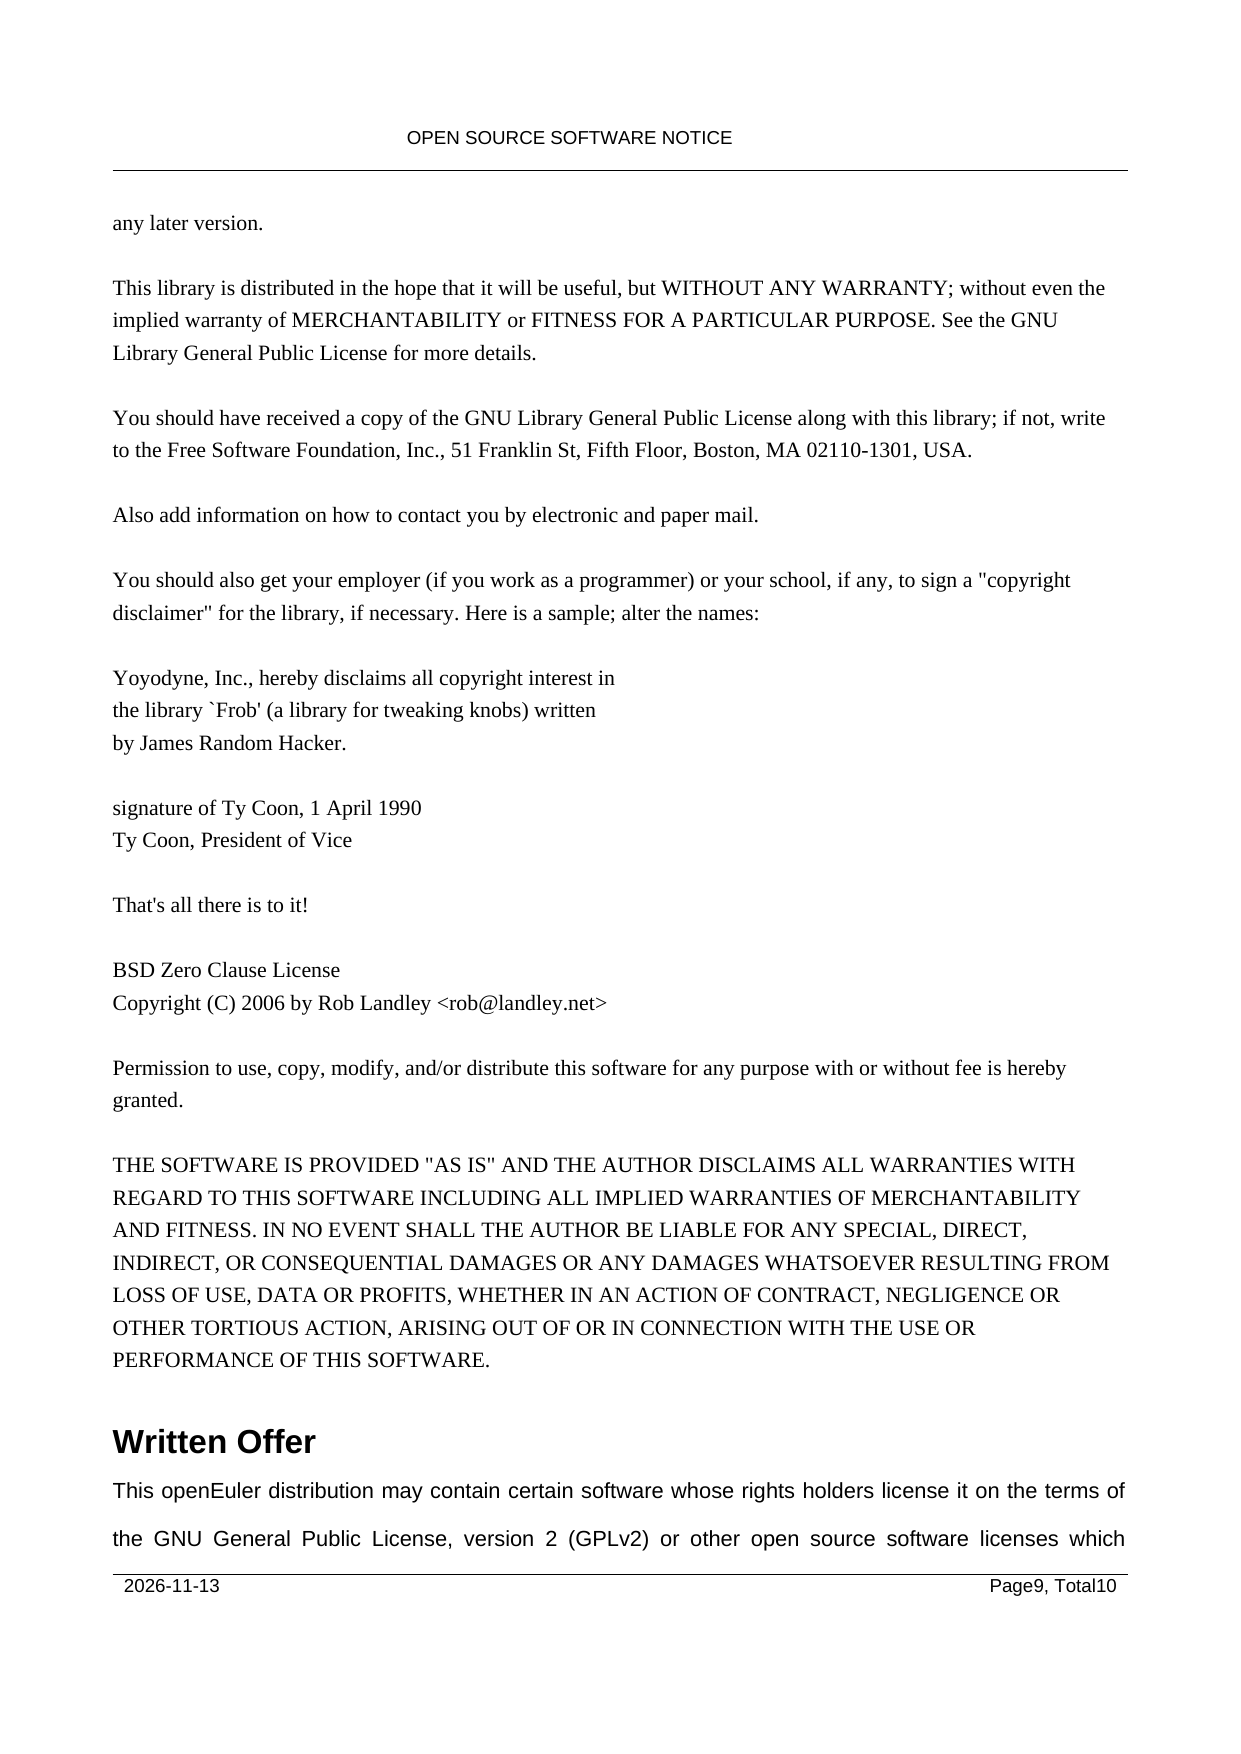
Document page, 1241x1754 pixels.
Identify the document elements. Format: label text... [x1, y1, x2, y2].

text Written Offer [112, 1409, 1128, 1474]
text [112, 206, 1128, 1409]
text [112, 1474, 1128, 1555]
